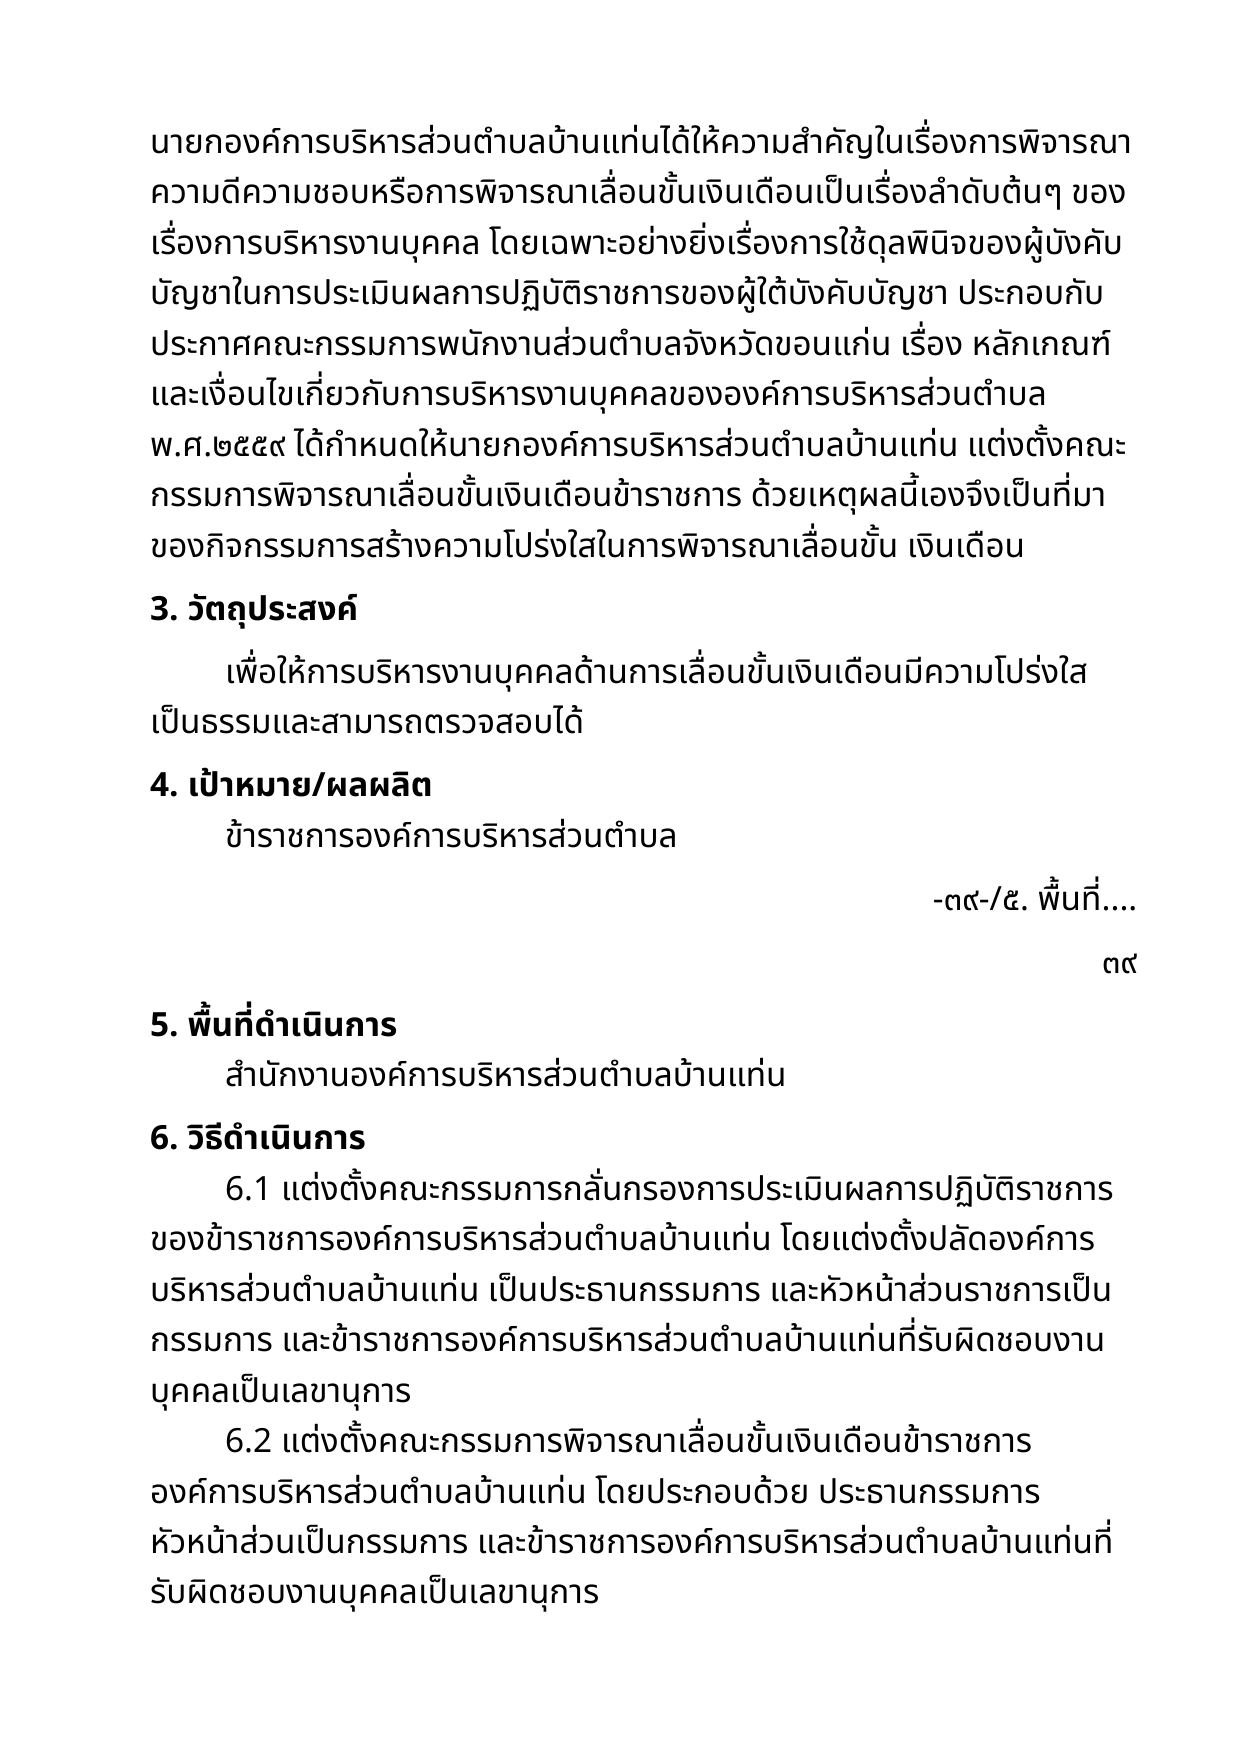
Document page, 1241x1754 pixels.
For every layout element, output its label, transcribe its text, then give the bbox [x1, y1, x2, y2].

text เพื่อให้การบริหารงานบุคคลด้านการเลื่อนขั้นเงินเดือนมีความโปร่งใส เป็นธรรมและสามารถตรวจสอบได้ [150, 648, 1137, 748]
text 3. วัตถุประสงค์ [150, 584, 1137, 635]
list ข้าราชการองค์การบริหารส่วนตำบล [150, 812, 1137, 862]
list 6.2 แต่งตั้งคณะกรรมการพิจารณาเลื่อนขั้นเงินเดือนข้าราชการองค์การบริหารส่วนตำบลบ้านแท่น โดยประกอบด้วย ประธานกรรมการ หัวหน้าส่วนเป็นกรรมการ และข้าราชการองค์การบริหารส่วนตำบลบ้านแท่นที่รับผิดชอบงานบุคคลเป็นเลขานุการ [150, 1417, 1137, 1619]
text -๓๙-/๕. พื้นที่.... [150, 874, 1137, 925]
list สํานักงานองค์การบริหารส่วนตำบลบ้านแท่น [150, 1051, 1137, 1102]
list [150, 118, 1137, 572]
list 6.1 แต่งตั้งคณะกรรมการกลั่นกรองการประเมินผลการปฏิบัติราชการของข้าราชการองค์การบริหารส่วนตำบลบ้านแท่น โดยแต่งตั้งปลัดองค์การบริหารส่วนตำบลบ้านแท่น เป็นประธานกรรมการ และหัวหน้าส่วนราชการเป็นกรรมการ และข้าราชการองค์การบริหารส่วนตำบลบ้านแท่นที่รับผิดชอบงานบุคคลเป็นเลขานุการ [150, 1165, 1137, 1417]
text ๓๙ [150, 938, 1137, 988]
text 6. วิธีดําเนินการ [150, 1114, 1137, 1165]
text 4. เป้าหมาย/ผลผลิต [150, 761, 1137, 812]
text 5. พื้นที่ดําเนินการ [150, 1001, 1137, 1051]
